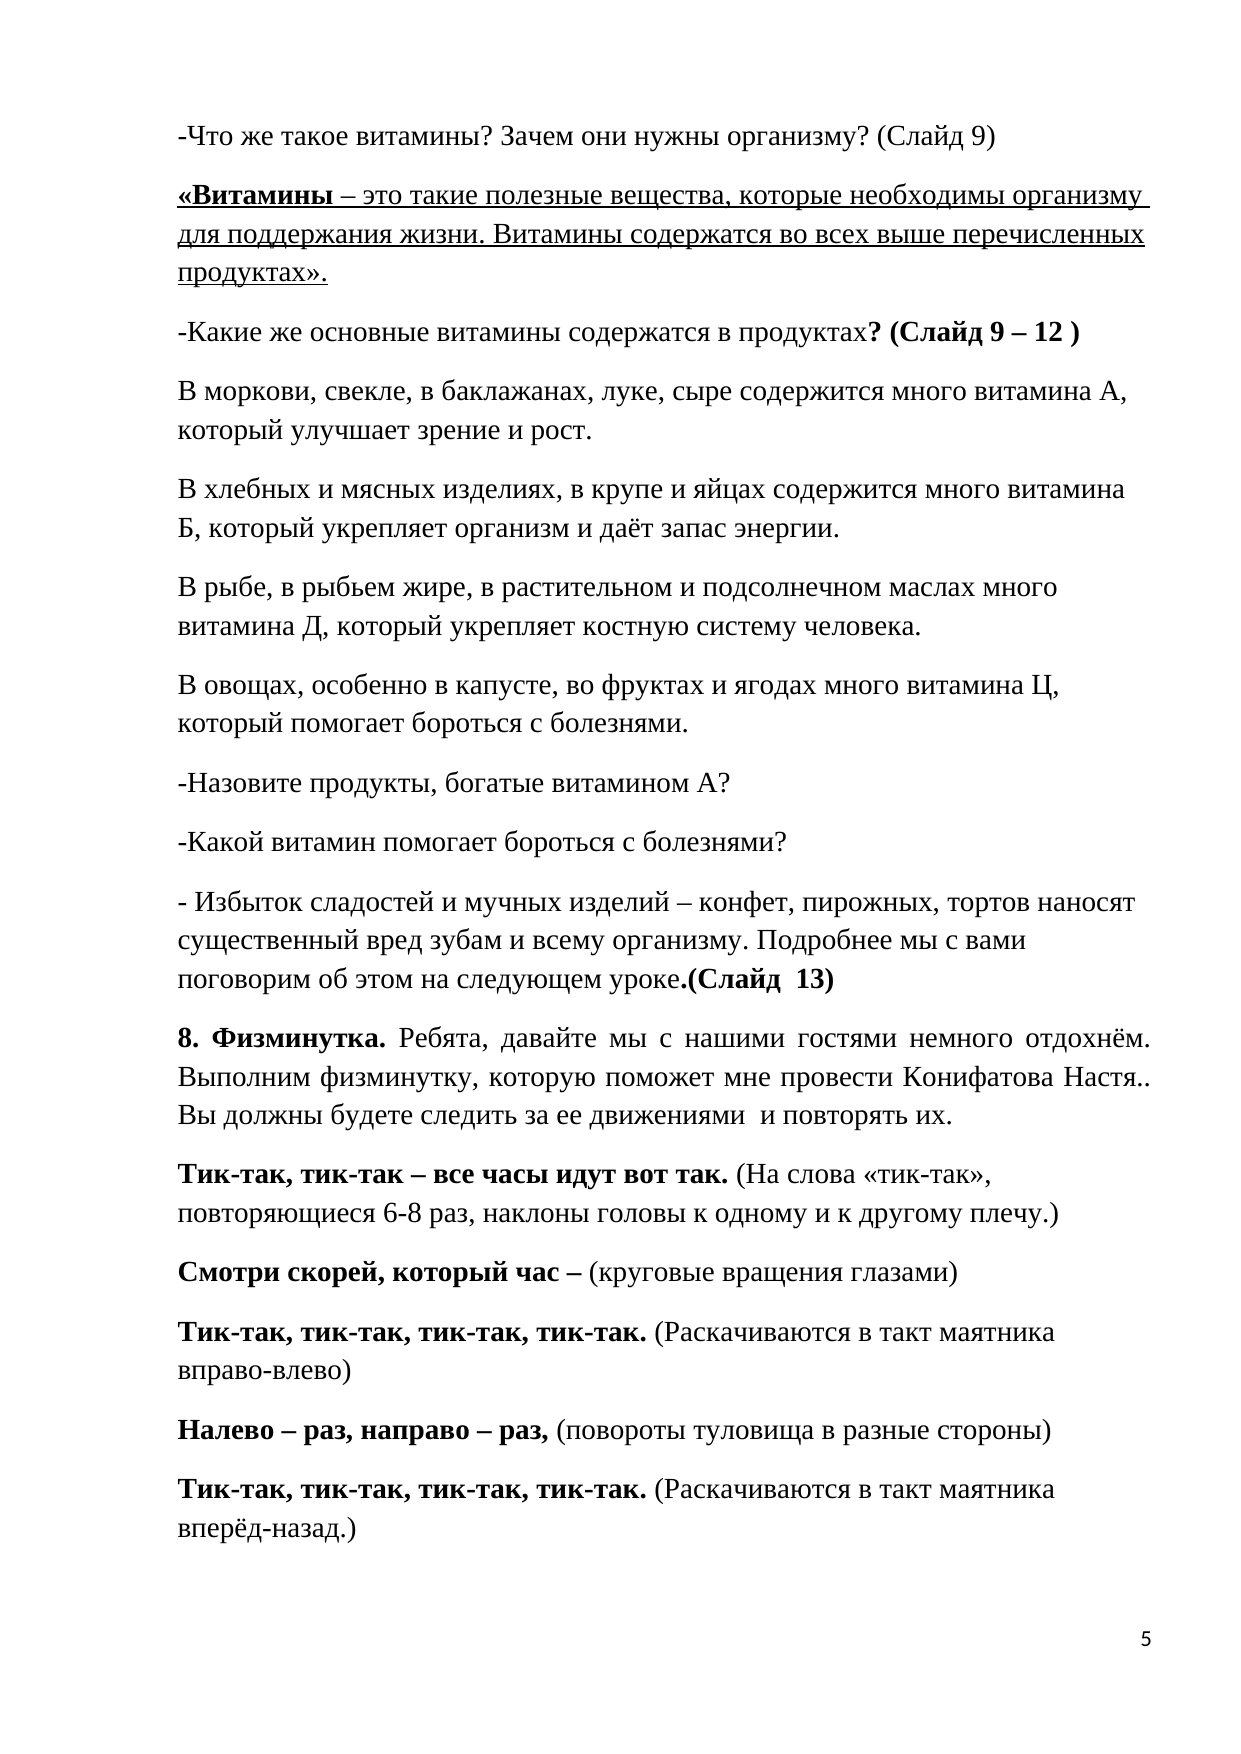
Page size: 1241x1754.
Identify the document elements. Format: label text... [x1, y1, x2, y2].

text Налево – раз, направо – раз, (повороты туловища в разные стороны) [177, 1412, 1152, 1445]
text Тик-так, тик-так – все часы идут вот так. (На слова «тик-так», повторяющиеся 6-8 раз, наклоны головы к одному и к другому плечу.) [177, 1157, 1152, 1229]
text 8. Физминутка. Ребята, давайте мы с нашими гостями немного отдохнём. Выполним физминутку, которую поможет мне провести Конифатова Настя.. Вы должны будете следить за ее движениями и повторять их. [177, 1020, 1152, 1131]
text -Какие же основные витамины содержатся в продуктах? (Слайд 9 – 12 ) [177, 314, 1152, 347]
text В хлебных и мясных изделиях, в крупе и яйцах содержится много витамина Б, который укрепляет организм и даёт запас энергии. [177, 471, 1152, 543]
text -Какой витамин помогает бороться с болезнями? [177, 824, 1152, 858]
text В рыбе, в рыбьем жире, в растительном и подсолнечном маслах много витамина Д, который укрепляет костную систему человека. [177, 569, 1152, 641]
text «Витамины – это такие полезные вещества, которые необходимы организму для поддержания жизни. Витамины содержатся во всех выше перечисленных продуктах». [177, 177, 1152, 288]
text Тик-так, тик-так, тик-так, тик-так. (Раскачиваются в такт маятника вправо-влево) [177, 1314, 1152, 1386]
text -Назовите продукты, богатые витамином А? [177, 765, 1152, 798]
text Тик-так, тик-так, тик-так, тик-так. (Раскачиваются в такт маятника вперёд-назад.) [177, 1471, 1152, 1543]
text - Избыток сладостей и мучных изделий – конфет, пирожных, тортов наносят существенный вред зубам и всему организму. Подробнее мы с вами поговорим об этом на следующем уроке.(Слайд 13) [177, 884, 1152, 994]
text -Что же такое витамины? Зачем они нужны организму? (Слайд 9) [177, 118, 1152, 152]
text В моркови, свекле, в баклажанах, луке, сыре содержится много витамина А, который улучшает зрение и рост. [177, 373, 1152, 445]
text В овощах, особенно в капусте, во фруктах и ягодах много витамина Ц, который помогает бороться с болезнями. [177, 667, 1152, 739]
text Смотри скорей, который час – (круговые вращения глазами) [177, 1254, 1152, 1288]
